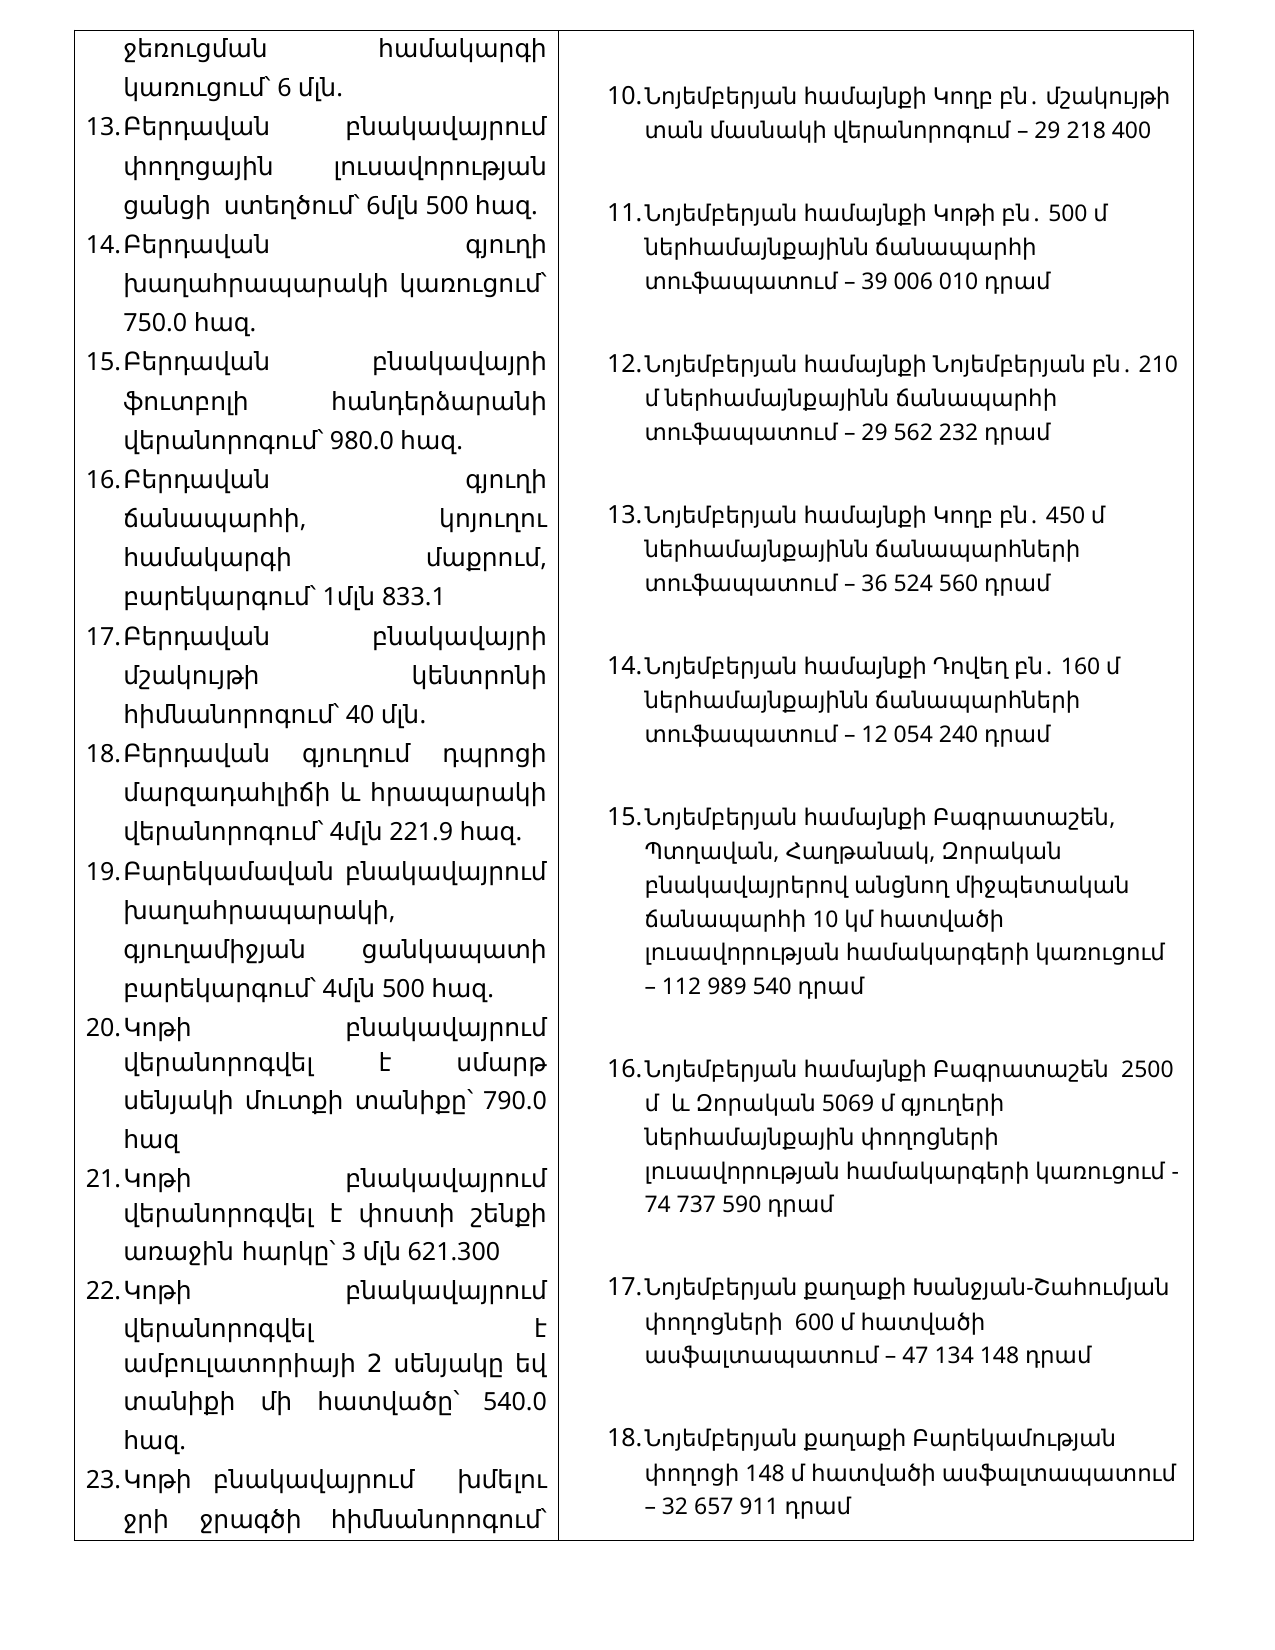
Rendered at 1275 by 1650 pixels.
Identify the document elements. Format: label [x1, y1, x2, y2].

table_cell [559, 31, 1193, 1540]
table_cell [75, 31, 558, 1540]
